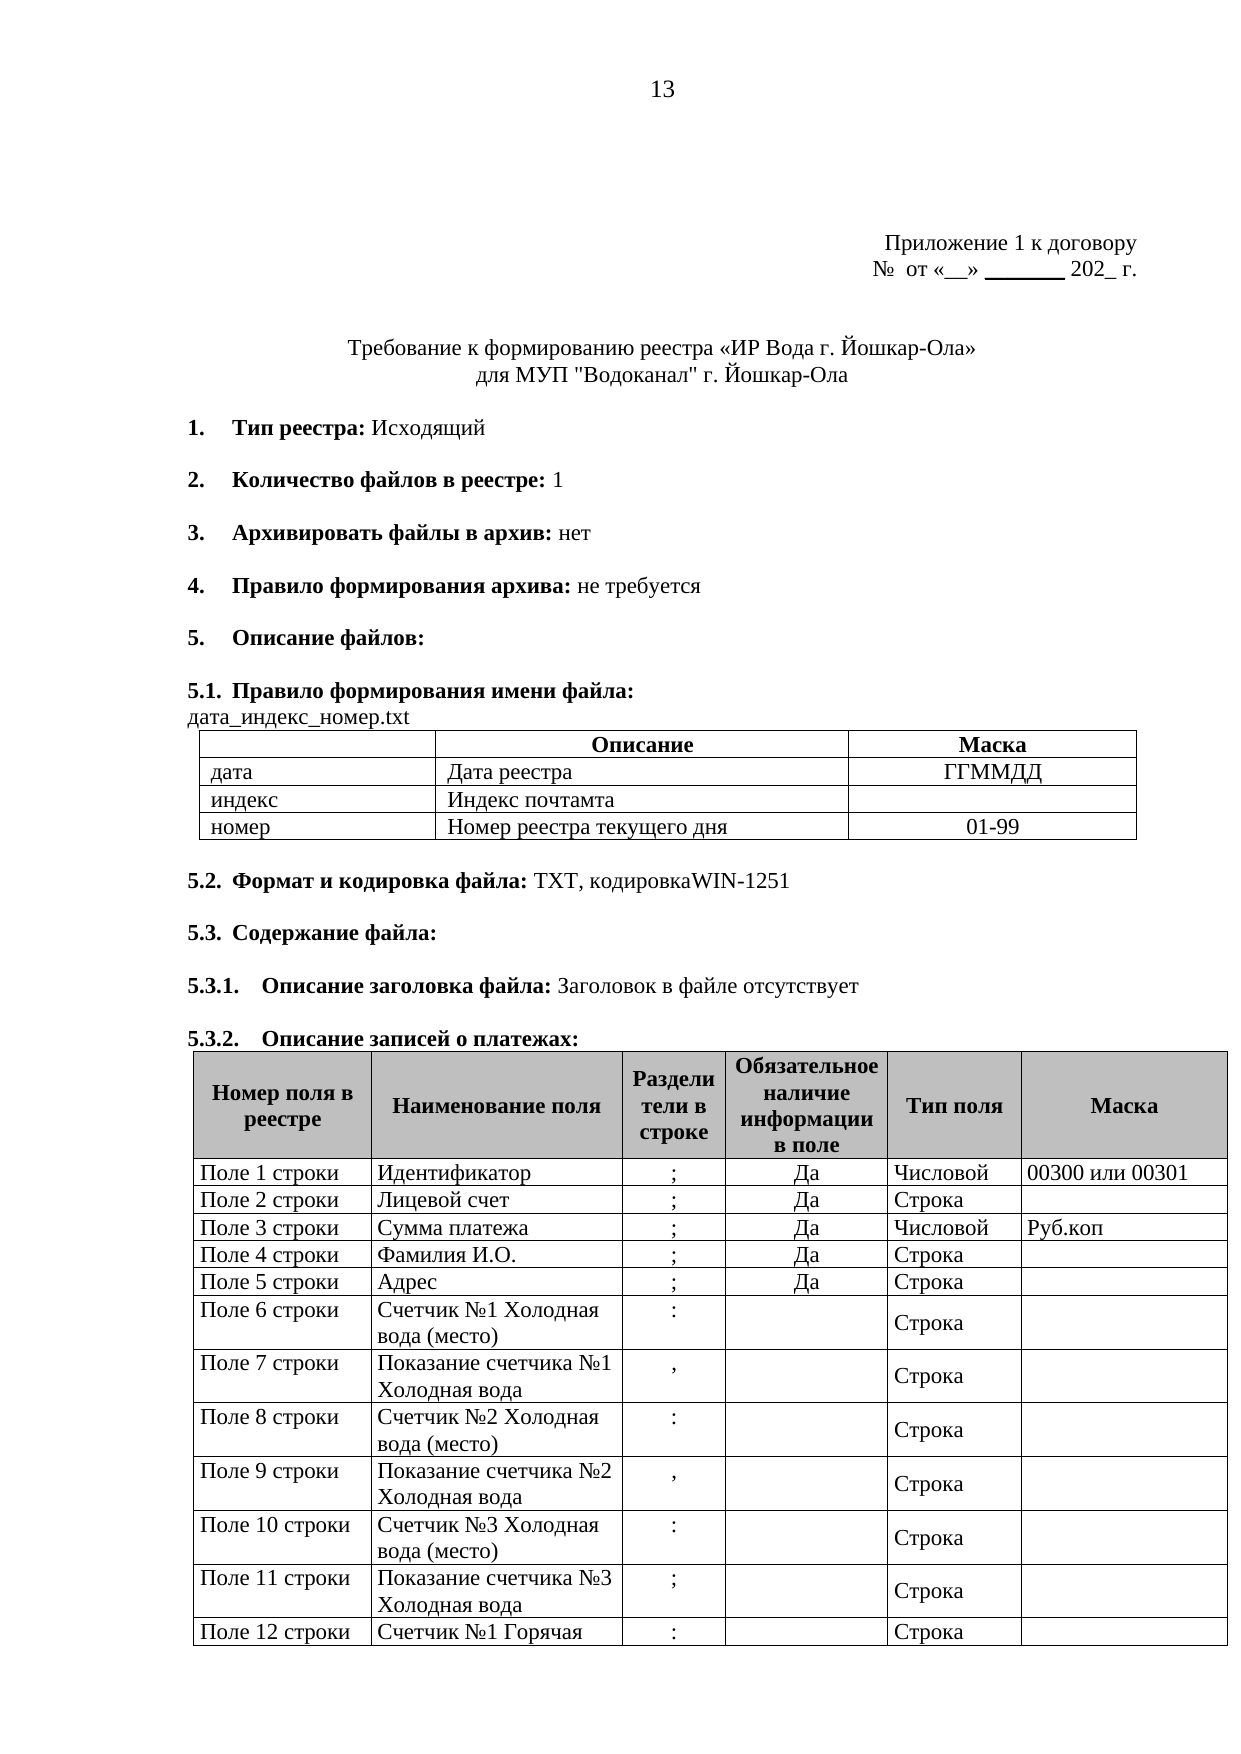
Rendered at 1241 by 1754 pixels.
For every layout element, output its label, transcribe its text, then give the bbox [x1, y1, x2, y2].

table_cell Руб.коп [1022, 1214, 1227, 1240]
table_header Наименование поля [372, 1052, 622, 1158]
table_cell Адрес [372, 1268, 622, 1295]
table_header Обязательное наличие информации в поле [726, 1052, 887, 1158]
table_header [200, 731, 435, 757]
table_cell , [623, 1350, 725, 1402]
table_header Маска [1022, 1052, 1227, 1158]
table_cell Да [726, 1186, 887, 1212]
table_header Номер поля в реестре [194, 1052, 371, 1158]
table_cell Да [726, 1214, 887, 1240]
subtitle Правило формирования архива: не требуется [187, 572, 1137, 598]
table_cell Строка [888, 1268, 1021, 1295]
table_cell [726, 1296, 887, 1348]
table_cell Строка [888, 1186, 1021, 1212]
table_cell Поле 6 строки [194, 1296, 371, 1348]
table_cell [726, 1403, 887, 1456]
table_cell Да [726, 1268, 887, 1295]
table_cell Счетчик №2 Холодная вода (место) [372, 1403, 622, 1456]
table_cell : [623, 1403, 725, 1456]
table_cell [1022, 1565, 1227, 1617]
table_cell номер [200, 813, 435, 839]
table_cell [726, 1457, 887, 1510]
table_cell ГГММДД [849, 758, 1136, 784]
table_cell Счетчик №1 Холодная вода (место) [372, 1296, 622, 1348]
subtitle Формат и кодировка файла: TXT, кодировкаWIN-1251 [187, 867, 1137, 893]
table_cell Поле 9 строки [194, 1457, 371, 1510]
table_cell [1022, 1511, 1227, 1563]
table_cell Поле 1 строки [194, 1159, 371, 1185]
table_cell [726, 1511, 887, 1563]
table_cell Поле 12 строки [194, 1618, 371, 1644]
table_cell ; [623, 1214, 725, 1240]
table_cell Показание счетчика №3 Холодная вода [372, 1565, 622, 1617]
table_cell [849, 786, 1136, 812]
table_cell [1022, 1457, 1227, 1510]
text для МУП "Водоканал" г. Йошкар-Ола [187, 361, 1137, 387]
table_cell : [623, 1618, 725, 1644]
table_cell Строка [888, 1565, 1021, 1617]
subtitle Архивировать файлы в архив: нет [187, 519, 1137, 545]
table_cell Строка [888, 1618, 1021, 1644]
table_cell Счетчик №3 Холодная вода (место) [372, 1511, 622, 1563]
table_cell Строка [888, 1457, 1021, 1510]
table_cell Поле 11 строки [194, 1565, 371, 1617]
text дата_индекс_номер.txt [187, 703, 1137, 730]
table_cell [1022, 1350, 1227, 1402]
table_cell [726, 1565, 887, 1617]
table_cell Поле 8 строки [194, 1403, 371, 1456]
table_cell Поле 7 строки [194, 1350, 371, 1402]
table_cell : [623, 1296, 725, 1348]
table_cell ; [623, 1268, 725, 1295]
subtitle Тип реестра: Исходящий [187, 413, 1137, 440]
table_header Тип поля [888, 1052, 1021, 1158]
table_cell Индекс почтамта [436, 786, 848, 812]
table_cell Строка [888, 1511, 1021, 1563]
table_cell , [623, 1457, 725, 1510]
table_cell ; [623, 1186, 725, 1212]
subtitle Правило формирования имени файла: [187, 677, 1137, 703]
table_cell Дата реестра [436, 758, 848, 784]
table_cell Числовой [888, 1214, 1021, 1240]
table_cell Номер реестра текущего дня [436, 813, 848, 839]
table_cell ; [623, 1565, 725, 1617]
table_cell [1022, 1618, 1227, 1644]
table_cell [726, 1618, 887, 1644]
table_cell [1022, 1296, 1227, 1348]
table_header Описание [436, 731, 848, 757]
table_cell индекс [200, 786, 435, 812]
text № от «__» _______ 202_ г. [187, 255, 1137, 282]
table_header Разделители в строке [623, 1052, 725, 1158]
table_cell Строка [888, 1350, 1021, 1402]
table_cell [1022, 1403, 1227, 1456]
list Описание записей о платежах: [187, 1025, 1137, 1051]
table_cell Идентификатор [372, 1159, 622, 1185]
table_header Маска [849, 731, 1136, 757]
table_cell Поле 5 строки [194, 1268, 371, 1295]
table_cell [1022, 1241, 1227, 1267]
table_cell Поле 2 строки [194, 1186, 371, 1212]
table_cell Да [726, 1241, 887, 1267]
subtitle Описание файлов: [187, 624, 1137, 651]
table_cell дата [200, 758, 435, 784]
table_cell [1022, 1268, 1227, 1295]
table_cell 01-99 [849, 813, 1136, 839]
table_cell Строка [888, 1296, 1021, 1348]
table_cell [726, 1350, 887, 1402]
subtitle Количество файлов в реестре: 1 [187, 466, 1137, 493]
table_cell Да [726, 1159, 887, 1185]
text Требование к формированию реестра «ИР Вода г. Йошкар-Ола» [187, 334, 1137, 361]
table_cell Сумма платежа [372, 1214, 622, 1240]
table_cell Строка [888, 1403, 1021, 1456]
subtitle Содержание файла: [187, 919, 1137, 946]
table_cell Показание счетчика №1 Холодная вода [372, 1350, 622, 1402]
table_cell [1022, 1186, 1227, 1212]
table_cell Числовой [888, 1159, 1021, 1185]
table_cell Показание счетчика №2 Холодная вода [372, 1457, 622, 1510]
table_cell ; [623, 1241, 725, 1267]
table_cell Фамилия И.О. [372, 1241, 622, 1267]
table_cell Поле 4 строки [194, 1241, 371, 1267]
table_cell : [623, 1511, 725, 1563]
table_cell 00300 или 00301 [1022, 1159, 1227, 1185]
table_cell Поле 10 строки [194, 1511, 371, 1563]
table_cell ; [623, 1159, 725, 1185]
table_cell Строка [888, 1241, 1021, 1267]
table_cell Счетчик №1 Горячая вода (место) [372, 1618, 622, 1644]
table_cell Лицевой счет [372, 1186, 622, 1212]
text Приложение 1 к договору [187, 229, 1137, 255]
table_cell Поле 3 строки [194, 1214, 371, 1240]
list Описание заголовка файла: Заголовок в файле отсутствует [187, 972, 1137, 998]
